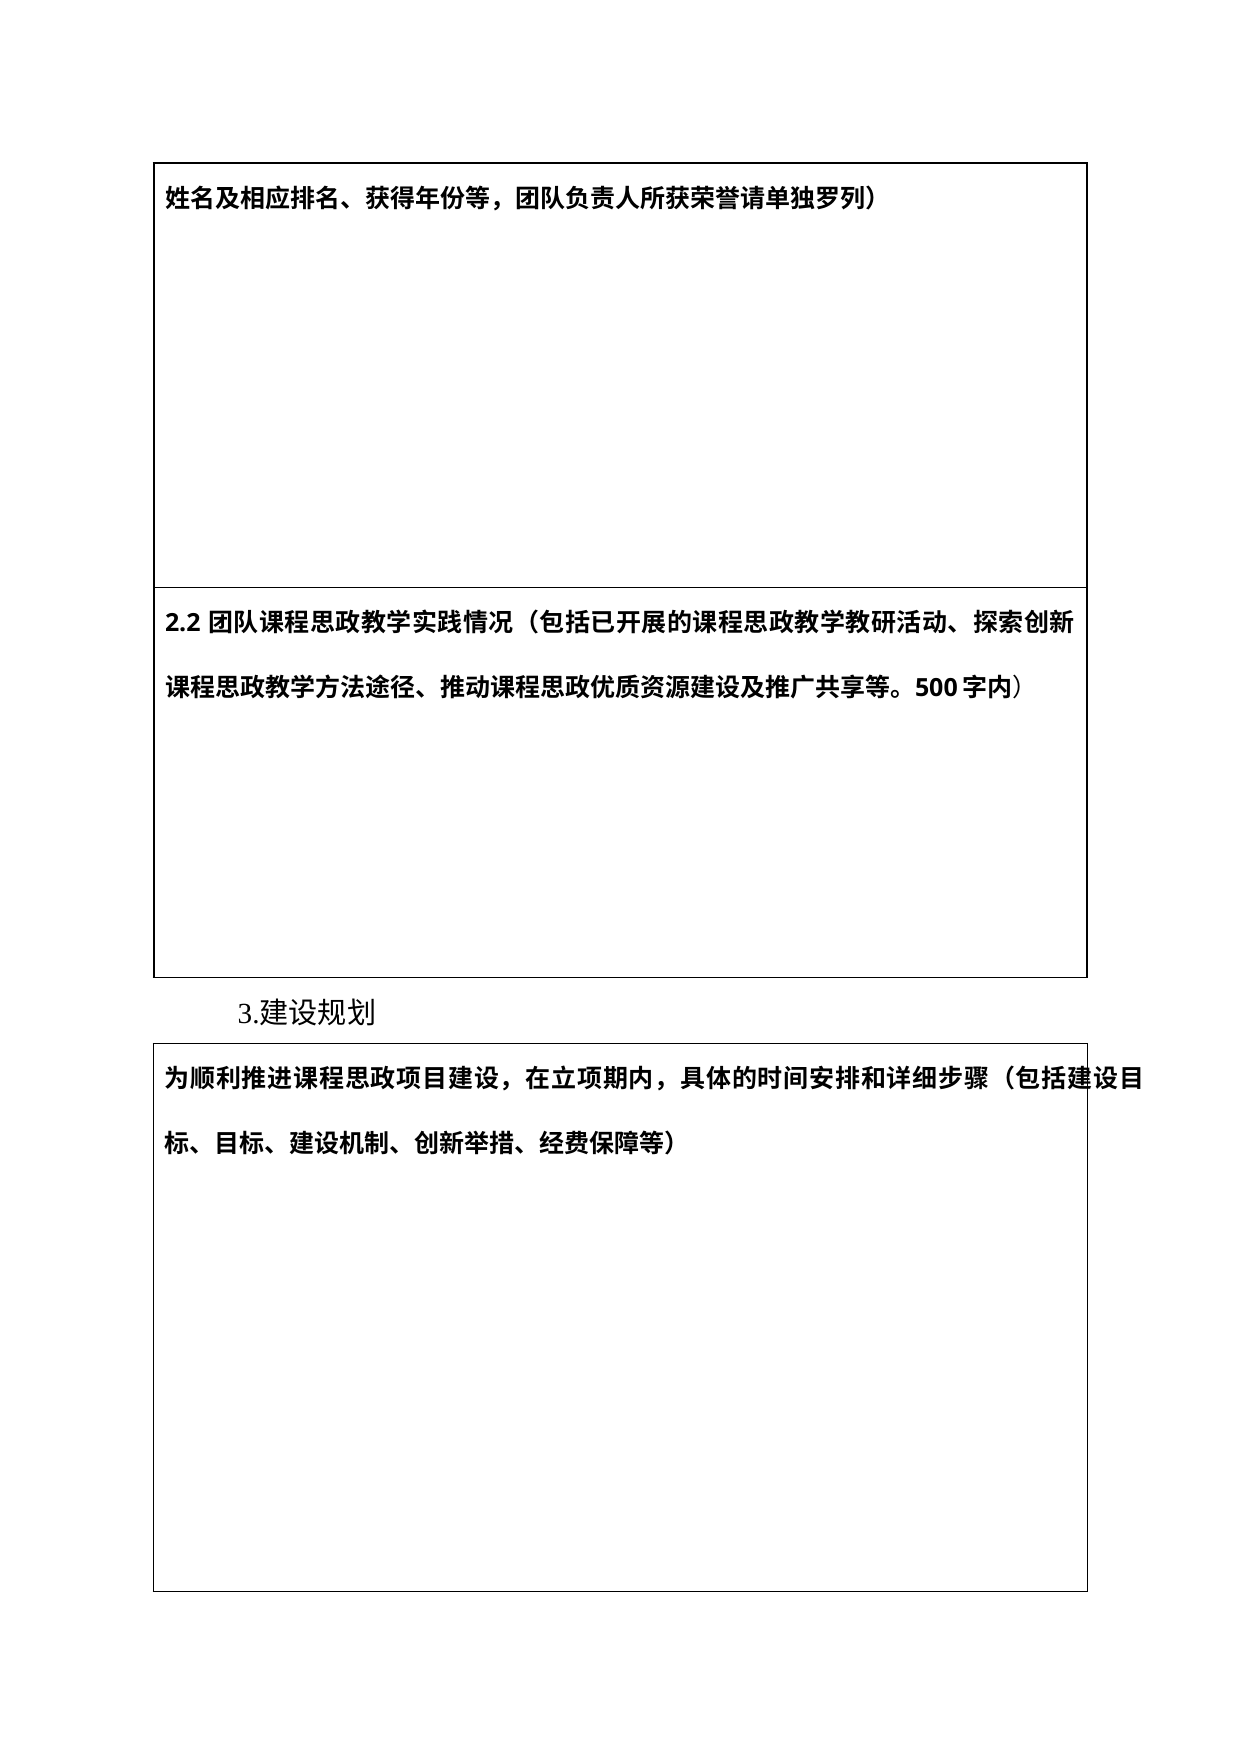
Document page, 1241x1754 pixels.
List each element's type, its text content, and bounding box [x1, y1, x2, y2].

table_cell 2.2 团队课程思政教学实践情况（包括已开展的课程思政教学教研活动、探索创新课程思政教学方法途径、推动课程思政优质资源建设及推广共享等。500字内） [155, 588, 1086, 977]
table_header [154, 1044, 1087, 1591]
subtitle 3.建设规划 [187, 978, 1053, 1043]
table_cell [155, 164, 1086, 587]
